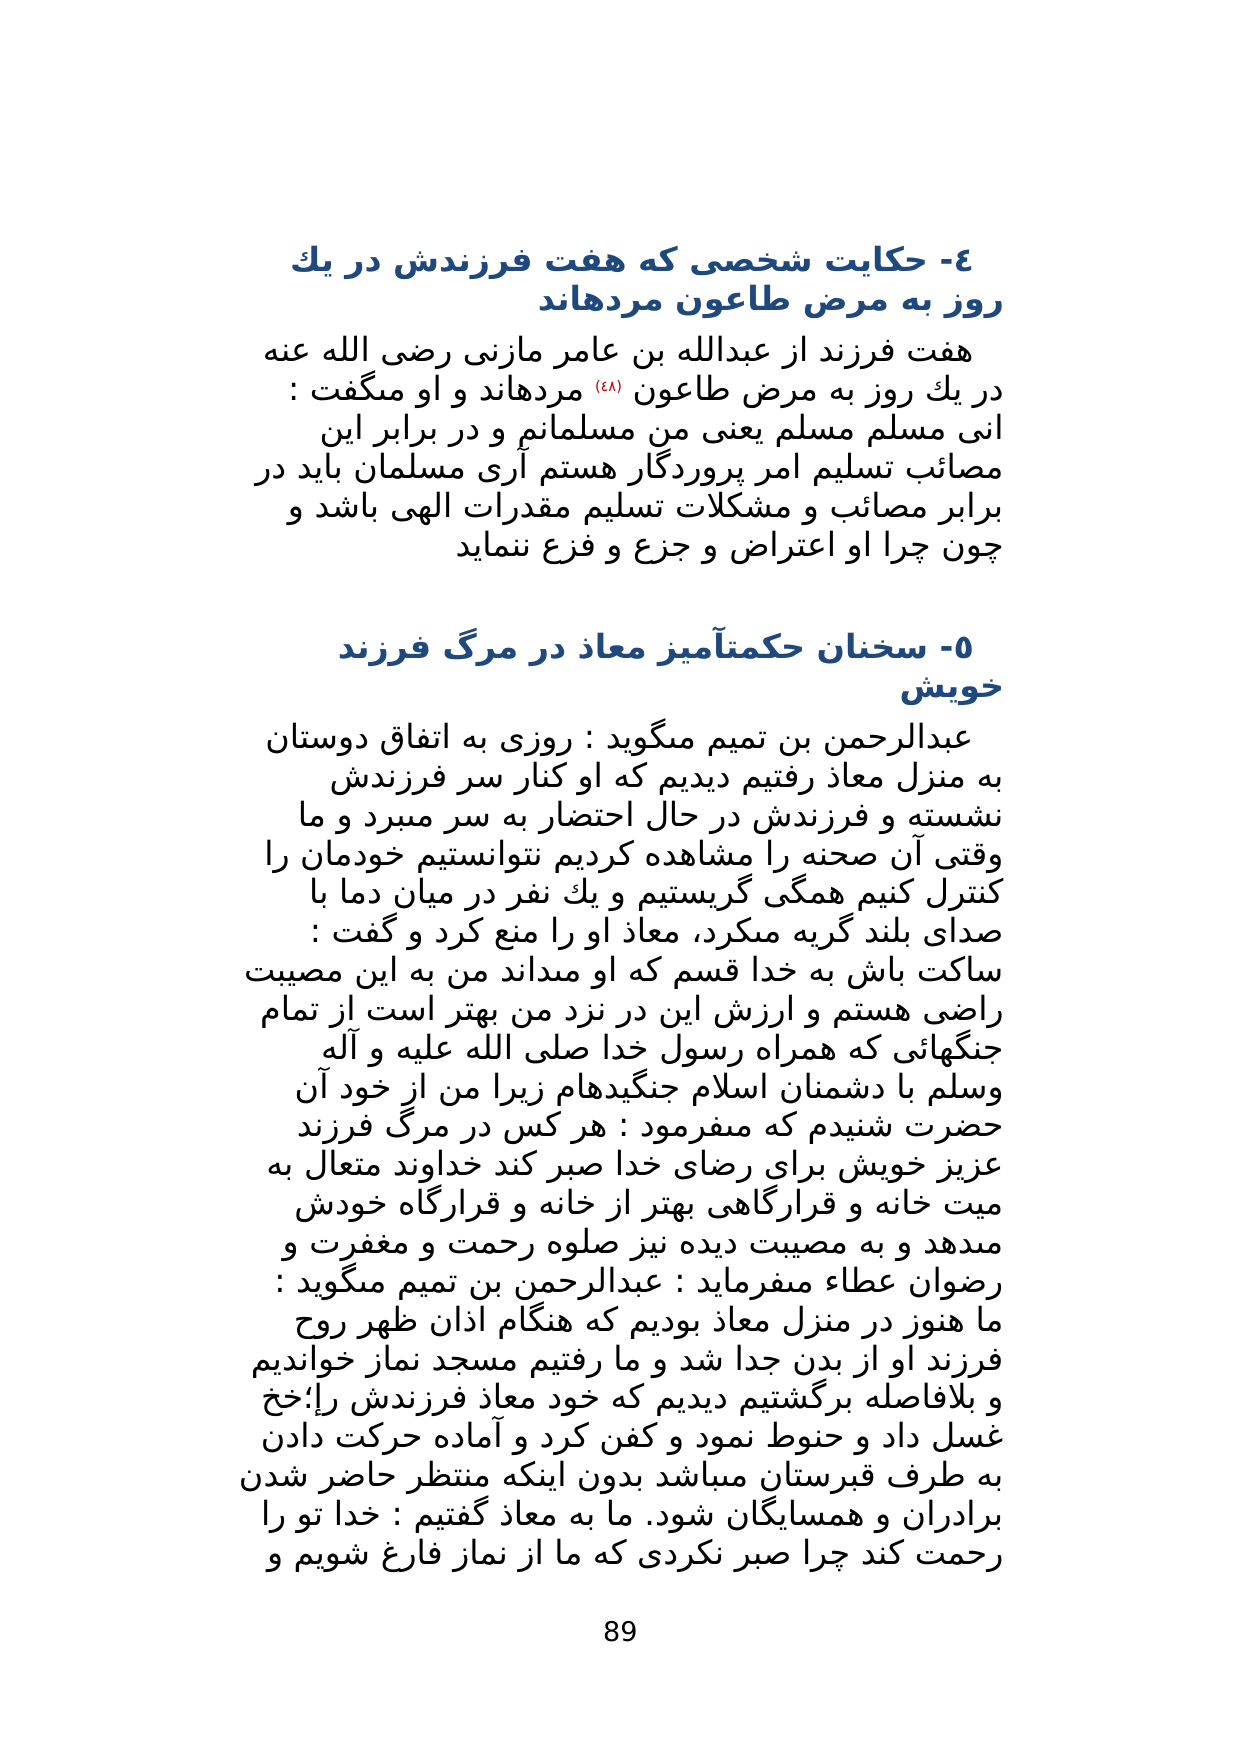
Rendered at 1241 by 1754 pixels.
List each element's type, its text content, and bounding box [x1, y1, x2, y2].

subtitle ٤- حكايت شخصى كه هفت فرزندش در يك روز به مرض طاعون مرده‏اند [236, 241, 1004, 318]
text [236, 717, 1004, 1572]
subtitle ٥- سخنان حكمت‏آميز معاذ در مرگ فرزند خويش [236, 627, 1004, 705]
text هفت فرزند از عبدالله بن عامر مازنى رضى الله عنه در يك روز به مرض طاعون (٤٨) مرده‏اند و او مى‏گفت : انى مسلم مسلم يعنى من مسلمانم و در برابر اين مصائب تسليم امر پروردگار هستم آرى مسلمان بايد در برابر مصائب و مشكلات تسليم مقدرات الهى باشد و چون چرا او اعتراض و جزع و فزع ننمايد [236, 331, 1004, 564]
